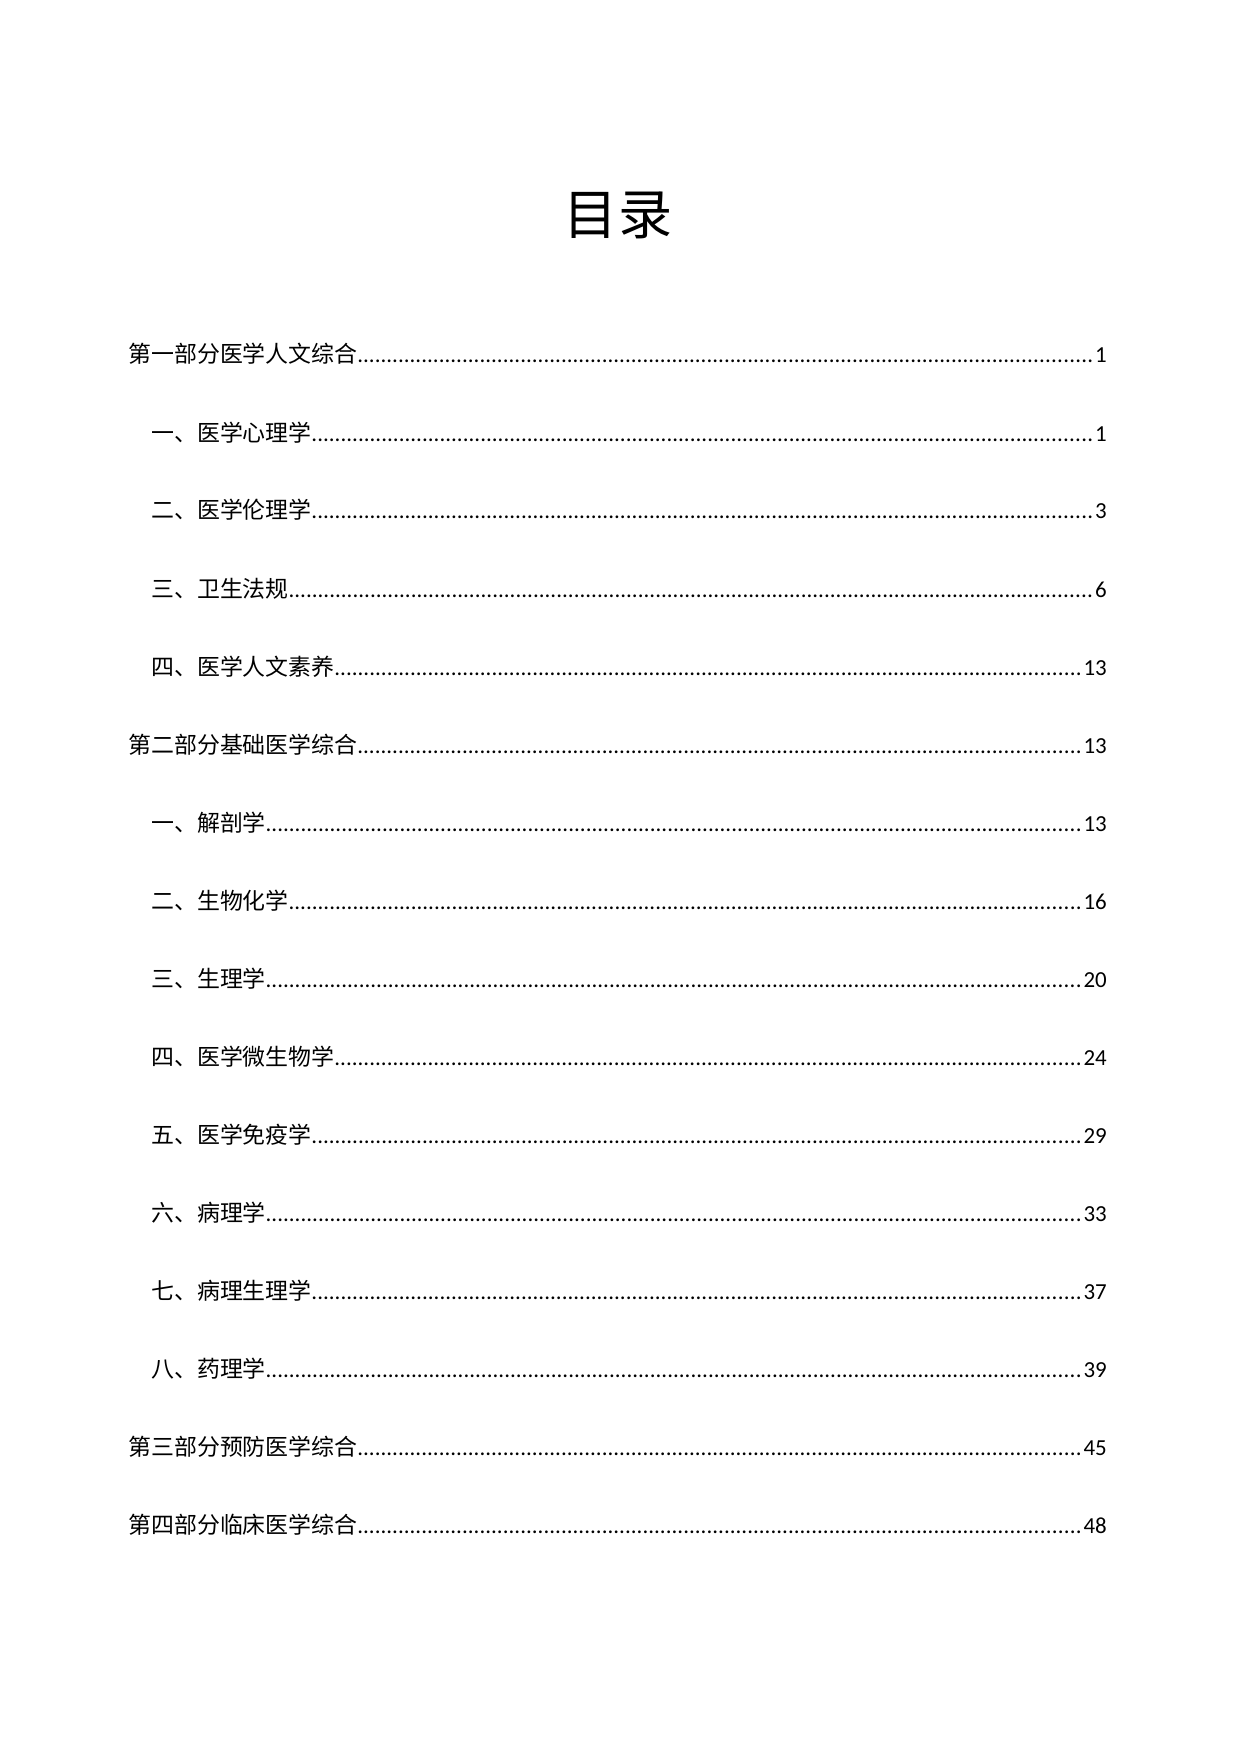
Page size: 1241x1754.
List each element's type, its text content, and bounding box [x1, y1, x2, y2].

text 目录 [128, 162, 1107, 259]
